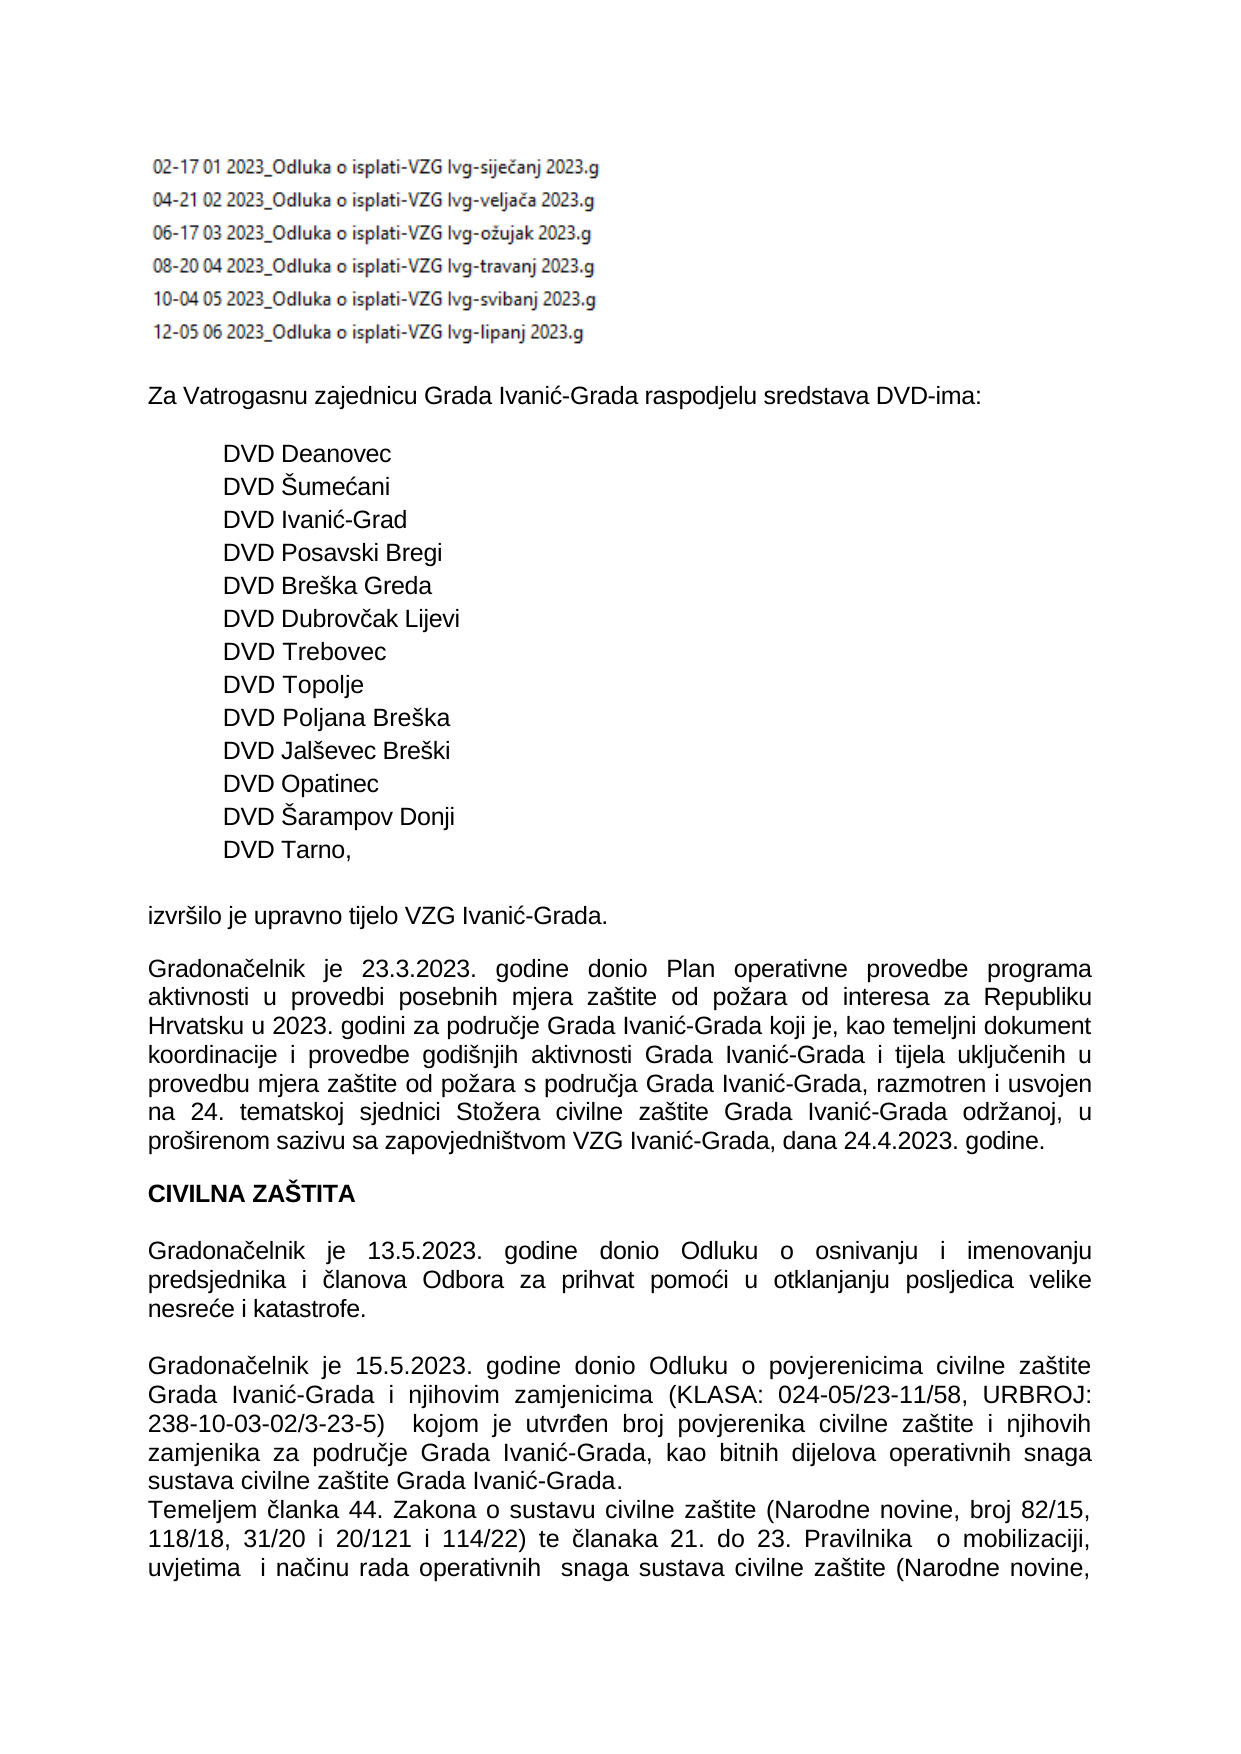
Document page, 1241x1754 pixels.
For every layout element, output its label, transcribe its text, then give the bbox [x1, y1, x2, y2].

text DVD Opatinec [148, 769, 1093, 797]
text DVD Topolje [148, 670, 1093, 698]
text Gradonačelnik je 13.5.2023. godine donio Odluku o osnivanju i imenovanju predsjednika i članova Odbora za prihvat pomoći u otklanjanju posljedica velike nesreće i katastrofe. [148, 1236, 1093, 1322]
text CIVILNA ZAŠTITA [148, 1179, 1093, 1207]
text izvršilo je upravno tijelo VZG Ivanić-Grada. [148, 901, 1093, 929]
text DVD Posavski Bregi [148, 538, 1093, 566]
text DVD Tarno, [148, 835, 1093, 863]
text DVD Dubrovčak Lijevi [148, 604, 1093, 632]
text Gradonačelnik je 15.5.2023. godine donio Odluku o povjerenicima civilne zaštite Grada Ivanić-Grada i njihovim zamjenicima (KLASA: 024-05/23-11/58, URBROJ: 238-10-03-02/3-23-5) kojom je utvrđen broj povjerenika civilne zaštite i njihovih zamjenika za područje Grada Ivanić-Grada, kao bitnih dijelova operativnih snaga sustava civilne zaštite Grada Ivanić-Grada. [148, 1351, 1093, 1495]
text DVD Jalševec Breški [148, 736, 1093, 764]
text DVD Deanovec [148, 438, 1093, 467]
text DVD Trebovec [148, 637, 1093, 665]
text DVD Breška Greda [148, 571, 1093, 599]
picture [147, 147, 835, 353]
text DVD Poljana Breška [148, 703, 1093, 731]
text DVD Ivanić-Grad [148, 504, 1093, 533]
text DVD Šumećani [148, 472, 1093, 500]
text DVD Šarampov Donji [148, 802, 1093, 831]
text Gradonačelnik je 23.3.2023. godine donio Plan operativne provedbe programa aktivnosti u provedbi posebnih mjera zaštite od požara od interesa za Republiku Hrvatsku u 2023. godini za područje Grada Ivanić-Grada koji je, kao temeljni dokument koordinacije i provedbe godišnjih aktivnosti Grada Ivanić-Grada i tijela uključenih u provedbu mjera zaštite od požara s područja Grada Ivanić-Grada, razmotren i usvojen na 24. tematskoj sjednici Stožera civilne zaštite Grada Ivanić-Grada održanoj, u proširenom sazivu sa zapovjedništvom VZG Ivanić-Grada, dana 24.4.2023. godine. [148, 953, 1093, 1155]
text Za Vatrogasnu zajednicu Grada Ivanić-Grada raspodjelu sredstava DVD-ima: [148, 381, 1093, 410]
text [148, 1495, 1093, 1581]
